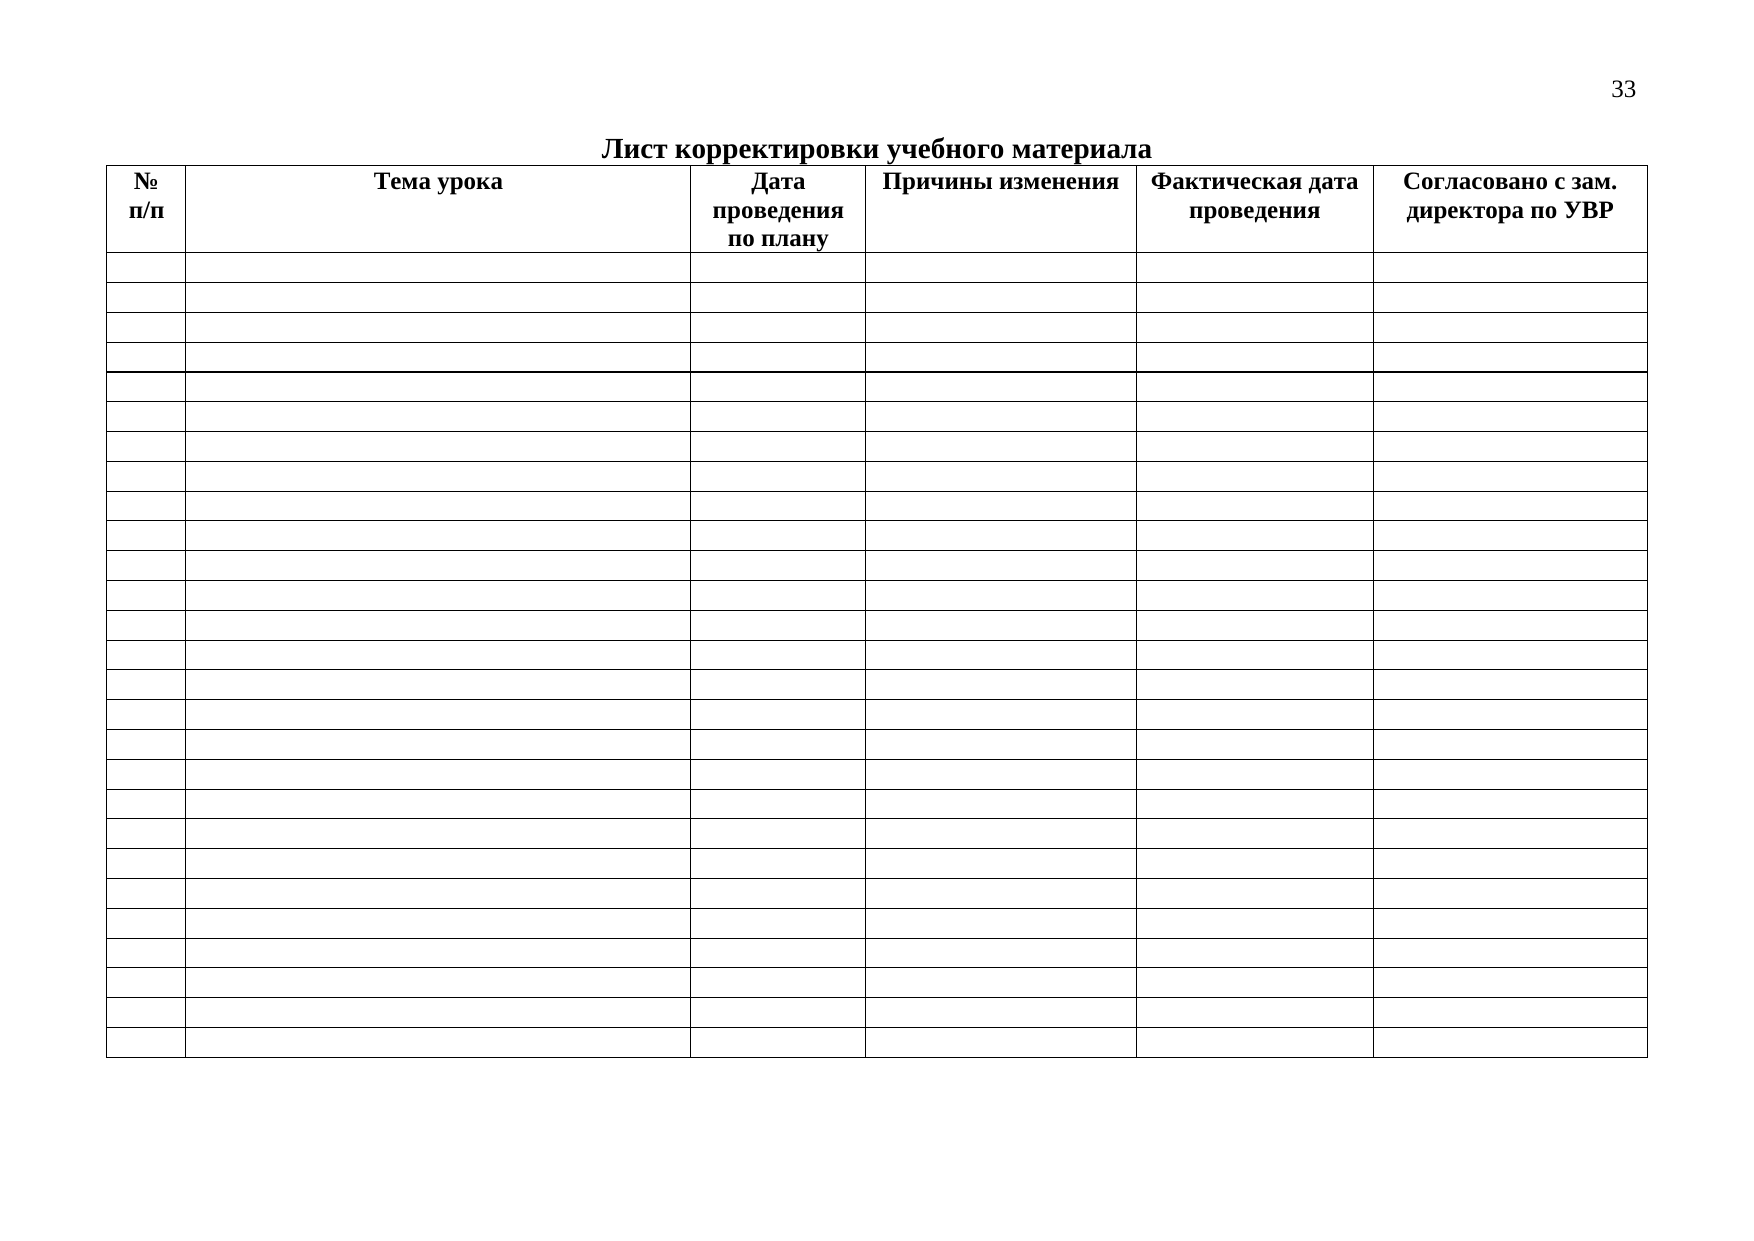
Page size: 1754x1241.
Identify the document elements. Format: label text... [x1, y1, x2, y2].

table_cell [1137, 521, 1373, 550]
table_cell [1374, 373, 1647, 401]
table_cell [186, 343, 690, 371]
table_cell [1374, 730, 1647, 759]
table_cell [107, 790, 185, 818]
table_cell [866, 760, 1136, 788]
table_cell [186, 313, 690, 342]
table_cell [1137, 343, 1373, 371]
table_cell [1137, 730, 1373, 759]
table_cell [186, 939, 690, 967]
table_cell [866, 700, 1136, 729]
table_cell [1374, 462, 1647, 491]
table_cell [1374, 909, 1647, 937]
table_cell [1137, 432, 1373, 461]
table_cell [691, 730, 865, 759]
table_cell [186, 700, 690, 729]
table_cell [107, 998, 185, 1027]
table_cell [107, 1028, 185, 1057]
table_cell [1137, 849, 1373, 878]
table_cell [1374, 670, 1647, 699]
table_cell [186, 551, 690, 580]
table_cell [1374, 849, 1647, 878]
table_cell [186, 849, 690, 878]
table_header Причины изменения [866, 166, 1136, 252]
table_cell [866, 283, 1136, 312]
table_cell [866, 670, 1136, 699]
table_cell [691, 998, 865, 1027]
table_cell [107, 909, 185, 937]
table_cell [691, 641, 865, 669]
table_cell [1137, 492, 1373, 520]
table_cell [1137, 373, 1373, 401]
table_cell [107, 611, 185, 639]
table_cell [1374, 551, 1647, 580]
table_cell [186, 909, 690, 937]
table_cell [866, 313, 1136, 342]
table_cell [1137, 551, 1373, 580]
table_cell [866, 551, 1136, 580]
table_cell [866, 641, 1136, 669]
table_cell [107, 283, 185, 312]
table_cell [107, 968, 185, 997]
table_cell [1137, 968, 1373, 997]
table_cell [1374, 700, 1647, 729]
table_cell [186, 819, 690, 848]
table_cell [866, 849, 1136, 878]
table_cell [691, 700, 865, 729]
table_cell [107, 700, 185, 729]
table_cell [186, 253, 690, 282]
table_cell [107, 670, 185, 699]
table_cell [866, 819, 1136, 848]
table_cell [866, 521, 1136, 550]
table_cell [1137, 700, 1373, 729]
table_cell [186, 581, 690, 610]
table_cell [1374, 492, 1647, 520]
table_cell [691, 611, 865, 639]
table_cell [866, 581, 1136, 610]
table_cell [107, 313, 185, 342]
table_cell [1137, 909, 1373, 937]
table_cell [1374, 760, 1647, 788]
table_cell [186, 730, 690, 759]
table_cell [186, 373, 690, 401]
table_cell [1374, 790, 1647, 818]
table_cell [107, 939, 185, 967]
table_cell [866, 611, 1136, 639]
table_cell [1374, 939, 1647, 967]
table_cell [1374, 402, 1647, 431]
table_cell [186, 670, 690, 699]
table_cell [186, 432, 690, 461]
table_header Фактическая дата проведения [1137, 166, 1373, 252]
table_cell [1137, 879, 1373, 908]
text Лист корректировки учебного материала [118, 131, 1636, 165]
table_cell [1374, 1028, 1647, 1057]
table_cell [1374, 253, 1647, 282]
table_cell [1374, 998, 1647, 1027]
table_cell [691, 373, 865, 401]
table_cell [1374, 879, 1647, 908]
table_cell [691, 313, 865, 342]
table_cell [1374, 521, 1647, 550]
table_cell [107, 402, 185, 431]
table_cell [186, 492, 690, 520]
table_cell [107, 641, 185, 669]
table_cell [186, 521, 690, 550]
table_cell [1137, 670, 1373, 699]
table_cell [1374, 819, 1647, 848]
table_cell [866, 909, 1136, 937]
table_cell [107, 521, 185, 550]
table_cell [691, 909, 865, 937]
table_cell [1137, 402, 1373, 431]
table_cell [107, 253, 185, 282]
table_cell [691, 849, 865, 878]
table_cell [107, 581, 185, 610]
table_cell [691, 283, 865, 312]
table_cell [691, 879, 865, 908]
table_cell [691, 343, 865, 371]
table_cell [866, 790, 1136, 818]
table_cell [1137, 462, 1373, 491]
table_cell [1137, 819, 1373, 848]
table_cell [866, 373, 1136, 401]
table_cell [691, 521, 865, 550]
table_cell [1137, 641, 1373, 669]
table_cell [866, 432, 1136, 461]
table_cell [186, 283, 690, 312]
table_cell [866, 1028, 1136, 1057]
table_cell [1374, 968, 1647, 997]
table_cell [186, 1028, 690, 1057]
table_cell [186, 462, 690, 491]
table_cell [1137, 760, 1373, 788]
table_cell [1137, 790, 1373, 818]
table_cell [691, 581, 865, 610]
table_cell [691, 819, 865, 848]
table_cell [691, 492, 865, 520]
table_cell [866, 492, 1136, 520]
table_cell [691, 968, 865, 997]
table_header Тема урока [186, 166, 690, 252]
table_cell [1374, 283, 1647, 312]
table_cell [691, 939, 865, 967]
table_cell [866, 253, 1136, 282]
table_cell [1137, 253, 1373, 282]
table_cell [1374, 343, 1647, 371]
table_cell [186, 968, 690, 997]
table_cell [866, 968, 1136, 997]
table_cell [1137, 998, 1373, 1027]
table_cell [107, 849, 185, 878]
table_cell [691, 253, 865, 282]
table_cell [107, 819, 185, 848]
table_cell [691, 670, 865, 699]
table_cell [107, 432, 185, 461]
table_cell [1374, 313, 1647, 342]
table_cell [186, 879, 690, 908]
table_cell [691, 1028, 865, 1057]
table_cell [1374, 611, 1647, 639]
table_cell [1374, 581, 1647, 610]
table_header № п/п [107, 166, 185, 252]
table_cell [1137, 611, 1373, 639]
table_cell [107, 343, 185, 371]
table_cell [866, 730, 1136, 759]
table_cell [866, 939, 1136, 967]
table_cell [866, 343, 1136, 371]
table_cell [186, 998, 690, 1027]
table_cell [866, 998, 1136, 1027]
table_cell [691, 790, 865, 818]
table_cell [1137, 313, 1373, 342]
table_cell [691, 432, 865, 461]
table_cell [866, 462, 1136, 491]
table_cell [691, 402, 865, 431]
table_cell [1137, 283, 1373, 312]
table_cell [691, 551, 865, 580]
table_cell [866, 402, 1136, 431]
table_cell [107, 492, 185, 520]
table_cell [1137, 1028, 1373, 1057]
table_cell [186, 402, 690, 431]
table_cell [691, 462, 865, 491]
table_cell [866, 879, 1136, 908]
table_cell [186, 641, 690, 669]
table_cell [107, 730, 185, 759]
table_cell [691, 760, 865, 788]
table_cell [107, 462, 185, 491]
table_cell [186, 790, 690, 818]
table_cell [186, 611, 690, 639]
table_cell [186, 760, 690, 788]
table_cell [107, 373, 185, 401]
table_cell [107, 760, 185, 788]
table_cell [1374, 432, 1647, 461]
table_cell [107, 879, 185, 908]
table_cell [1374, 641, 1647, 669]
table_cell [1137, 581, 1373, 610]
table_header Согласовано с зам. директора по УВР [1374, 166, 1647, 252]
table_cell [107, 551, 185, 580]
table_header Дата проведения по плану [691, 166, 865, 252]
table_cell [1137, 939, 1373, 967]
